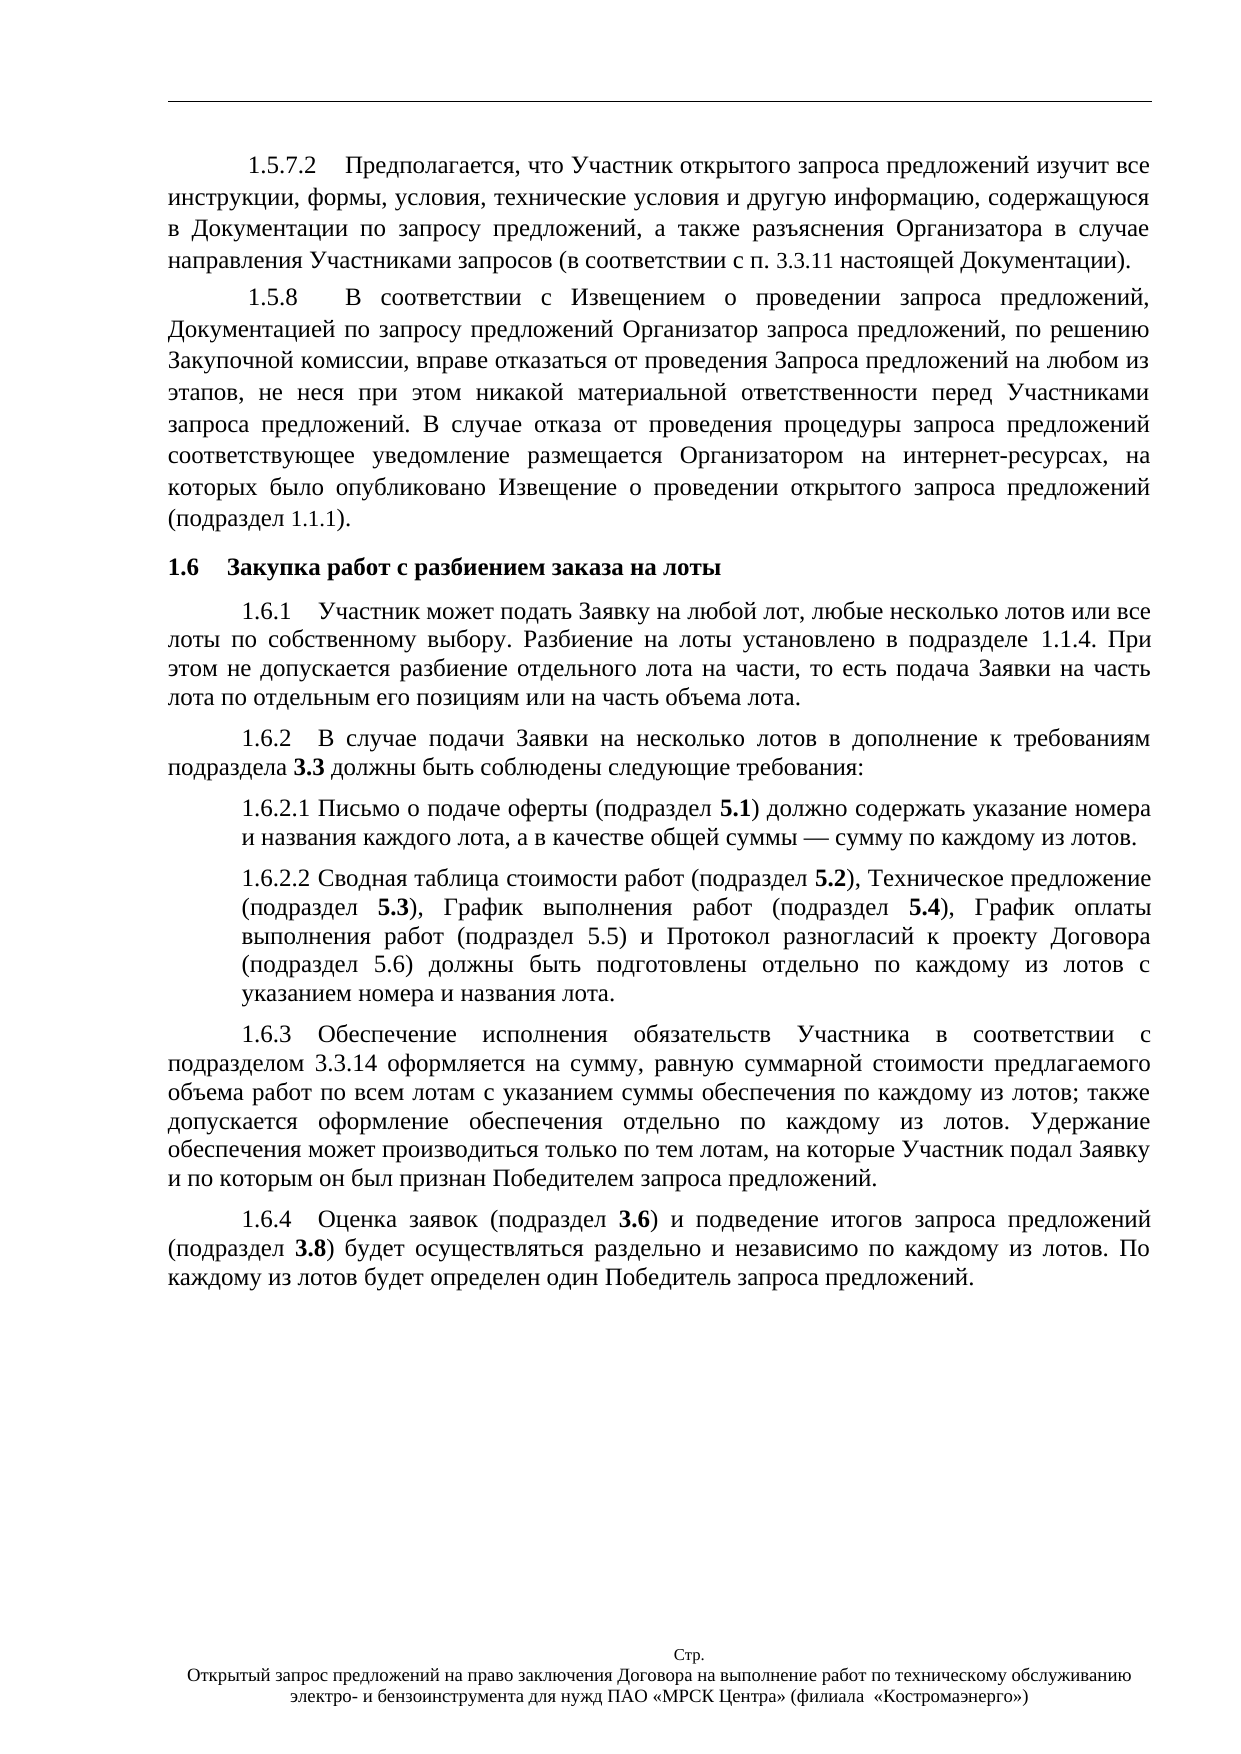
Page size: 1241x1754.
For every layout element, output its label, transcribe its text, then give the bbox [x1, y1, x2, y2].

subtitle Оценка заявок (подраздел 3.6) и подведение итогов запроса предложений (подраздел 3.8) будет осуществляться раздельно и независимо по каждому из лотов. По каждому из лотов будет определен один Победитель запроса предложений. [168, 1204, 1152, 1291]
subtitle Сводная таблица стоимости работ (подраздел 5.2), Техническое предложение (подраздел 5.3), График выполнения работ (подраздел 5.4), График оплаты выполнения работ (подраздел 5.5) и Протокол разногласий к проекту Договора (подраздел 5.6) должны быть подготовлены отдельно по каждому из лотов с указанием номера и названия лота. [241, 863, 1152, 1007]
list В соответствии с Извещением о проведении запроса предложений, Документацией по запросу предложений Организатор запроса предложений, по решению Закупочной комиссии, вправе отказаться от проведения Запроса предложений на любом из этапов, не неся при этом никакой материальной ответственности перед Участниками запроса предложений. В случае отказа от проведения процедуры запроса предложений соответствующее уведомление размещается Организатором на интернет-ресурсах, на которых было опубликовано Извещение о проведении открытого запроса предложений (подраздел 1.1.1). [168, 282, 1150, 532]
subtitle Обеспечение исполнения обязательств Участника в соответствии с подразделом 3.3.14 оформляется на сумму, равную суммарной стоимости предлагаемого объема работ по всем лотам с указанием суммы обеспечения по каждому из лотов; также допускается оформление обеспечения отдельно по каждому из лотов. Удержание обеспечения может производиться только по тем лотам, на которые Участник подал Заявку и по которым он был признан Победителем запроса предложений. [168, 1019, 1152, 1192]
subtitle В случае подачи Заявки на несколько лотов в дополнение к требованиям подраздела 3.3 должны быть соблюдены следующие требования: [168, 723, 1152, 781]
list Предполагается, что Участник открытого запроса предложений изучит все инструкции, формы, условия, технические условия и другую информацию, содержащуюся в Документации по запросу предложений, а также разъяснения Организатора в случае направления Участниками запросов (в соответствии с п. 3.3.11 настоящей Документации). [168, 150, 1150, 273]
subtitle Закупка работ с разбиением заказа на лоты [168, 552, 1152, 580]
subtitle Участник может подать Заявку на любой лот, любые несколько лотов или все лоты по собственному выбору. Разбиение на лоты установлено в подразделе 1.1.4. При этом не допускается разбиение отдельного лота на части, то есть подача Заявки на часть лота по отдельным его позициям или на часть объема лота. [168, 596, 1152, 711]
subtitle Письмо о подаче оферты (подраздел 5.1) должно содержать указание номера и названия каждого лота, а в качестве общей суммы — сумму по каждому из лотов. [241, 793, 1152, 851]
